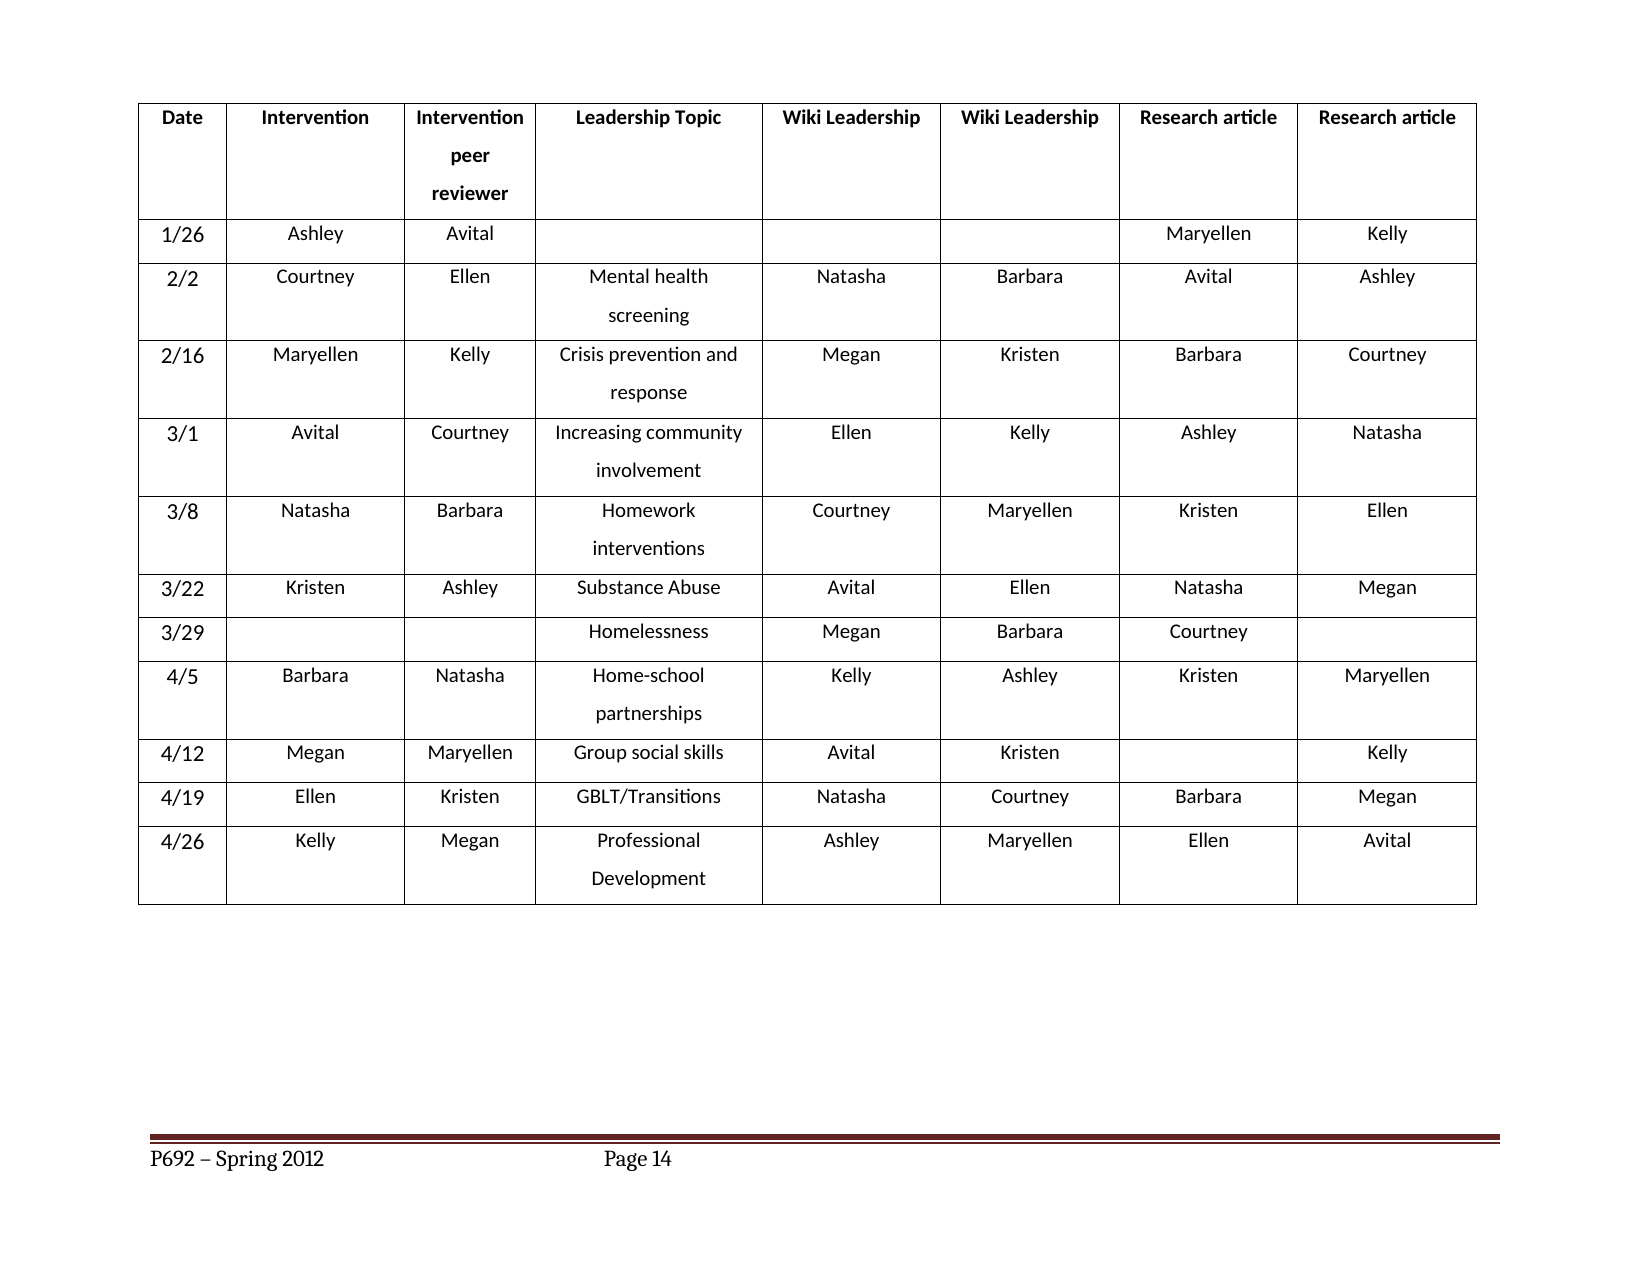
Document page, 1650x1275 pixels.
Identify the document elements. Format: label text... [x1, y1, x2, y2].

table_cell Crisis prevention and response [536, 341, 762, 418]
table_cell Maryellen [941, 827, 1119, 903]
table_cell Kelly [227, 827, 404, 903]
table_cell 1/26 [139, 220, 226, 263]
table_cell Maryellen [227, 341, 404, 418]
table_cell Natasha [1120, 575, 1297, 617]
table_header Wiki Leadership [763, 104, 940, 219]
table_cell Barbara [1120, 783, 1297, 826]
table_header Research article [1298, 104, 1476, 219]
table_cell Avital [1298, 827, 1476, 903]
table_cell 3/1 [139, 419, 226, 496]
table_cell Ellen [405, 264, 535, 340]
table_cell Ellen [941, 575, 1119, 617]
table_cell Homework interventions [536, 497, 762, 573]
table_cell 2/16 [139, 341, 226, 418]
table_cell Maryellen [1120, 220, 1297, 263]
table_cell Ellen [763, 419, 940, 496]
table_cell Kristen [1120, 497, 1297, 573]
table_cell Kelly [1298, 740, 1476, 782]
table_cell Megan [405, 827, 535, 903]
table_cell Group social skills [536, 740, 762, 782]
table_cell 4/12 [139, 740, 226, 782]
table_cell 4/19 [139, 783, 226, 826]
table_cell Natasha [227, 497, 404, 573]
table_cell 3/29 [139, 618, 226, 661]
table_cell [227, 618, 404, 661]
table_cell Kristen [941, 740, 1119, 782]
table_cell [1120, 740, 1297, 782]
table_cell 4/5 [139, 662, 226, 738]
table_cell Ellen [1298, 497, 1476, 573]
table_cell Kristen [941, 341, 1119, 418]
table_cell Avital [227, 419, 404, 496]
table_cell Barbara [227, 662, 404, 738]
table_cell Kelly [763, 662, 940, 738]
table_cell Natasha [405, 662, 535, 738]
table_cell Professional Development [536, 827, 762, 903]
table_cell Megan [1298, 575, 1476, 617]
table_cell Maryellen [1298, 662, 1476, 738]
table_cell Kelly [405, 341, 535, 418]
table_cell Megan [763, 341, 940, 418]
table_cell 4/26 [139, 827, 226, 903]
table_cell Kristen [1120, 662, 1297, 738]
table_cell Courtney [405, 419, 535, 496]
table_cell Ashley [1120, 419, 1297, 496]
table_cell Natasha [763, 783, 940, 826]
table_cell [1298, 618, 1476, 661]
table_cell Kelly [941, 419, 1119, 496]
table_header Date [139, 104, 226, 219]
table_header Research article [1120, 104, 1297, 219]
table_cell Natasha [1298, 419, 1476, 496]
table_cell 3/22 [139, 575, 226, 617]
table_cell [536, 220, 762, 263]
table_cell Ashley [763, 827, 940, 903]
table_cell Mental health screening [536, 264, 762, 340]
table_cell Ashley [941, 662, 1119, 738]
table_cell Megan [227, 740, 404, 782]
table_cell Barbara [1120, 341, 1297, 418]
table_cell Barbara [941, 618, 1119, 661]
table_header Intervention [227, 104, 404, 219]
table_cell Courtney [941, 783, 1119, 826]
table_cell Kelly [1298, 220, 1476, 263]
table_cell Natasha [763, 264, 940, 340]
table_cell Avital [405, 220, 535, 263]
table_cell Substance Abuse [536, 575, 762, 617]
table_cell Courtney [1120, 618, 1297, 661]
table_cell Ellen [1120, 827, 1297, 903]
table_cell Avital [763, 740, 940, 782]
table_cell Megan [1298, 783, 1476, 826]
table_cell Megan [763, 618, 940, 661]
table_cell Ashley [1298, 264, 1476, 340]
table_cell Ashley [405, 575, 535, 617]
table_header Intervention peer reviewer [405, 104, 535, 219]
table_cell Kristen [405, 783, 535, 826]
table_cell Barbara [941, 264, 1119, 340]
table_cell Ashley [227, 220, 404, 263]
table_cell Maryellen [941, 497, 1119, 573]
table_cell Ellen [227, 783, 404, 826]
table_cell Courtney [227, 264, 404, 340]
table_cell Barbara [405, 497, 535, 573]
table_cell [405, 618, 535, 661]
table_cell Home-school partnerships [536, 662, 762, 738]
table_cell Avital [763, 575, 940, 617]
table_cell Avital [1120, 264, 1297, 340]
table_cell 3/8 [139, 497, 226, 573]
table_cell [763, 220, 940, 263]
table_header Wiki Leadership [941, 104, 1119, 219]
table_cell Courtney [763, 497, 940, 573]
table_cell Maryellen [405, 740, 535, 782]
table_header Leadership Topic [536, 104, 762, 219]
table_cell [941, 220, 1119, 263]
table_cell Homelessness [536, 618, 762, 661]
table_cell 2/2 [139, 264, 226, 340]
table_cell Kristen [227, 575, 404, 617]
table_cell Courtney [1298, 341, 1476, 418]
table_cell GBLT/Transitions [536, 783, 762, 826]
table_cell Increasing community involvement [536, 419, 762, 496]
